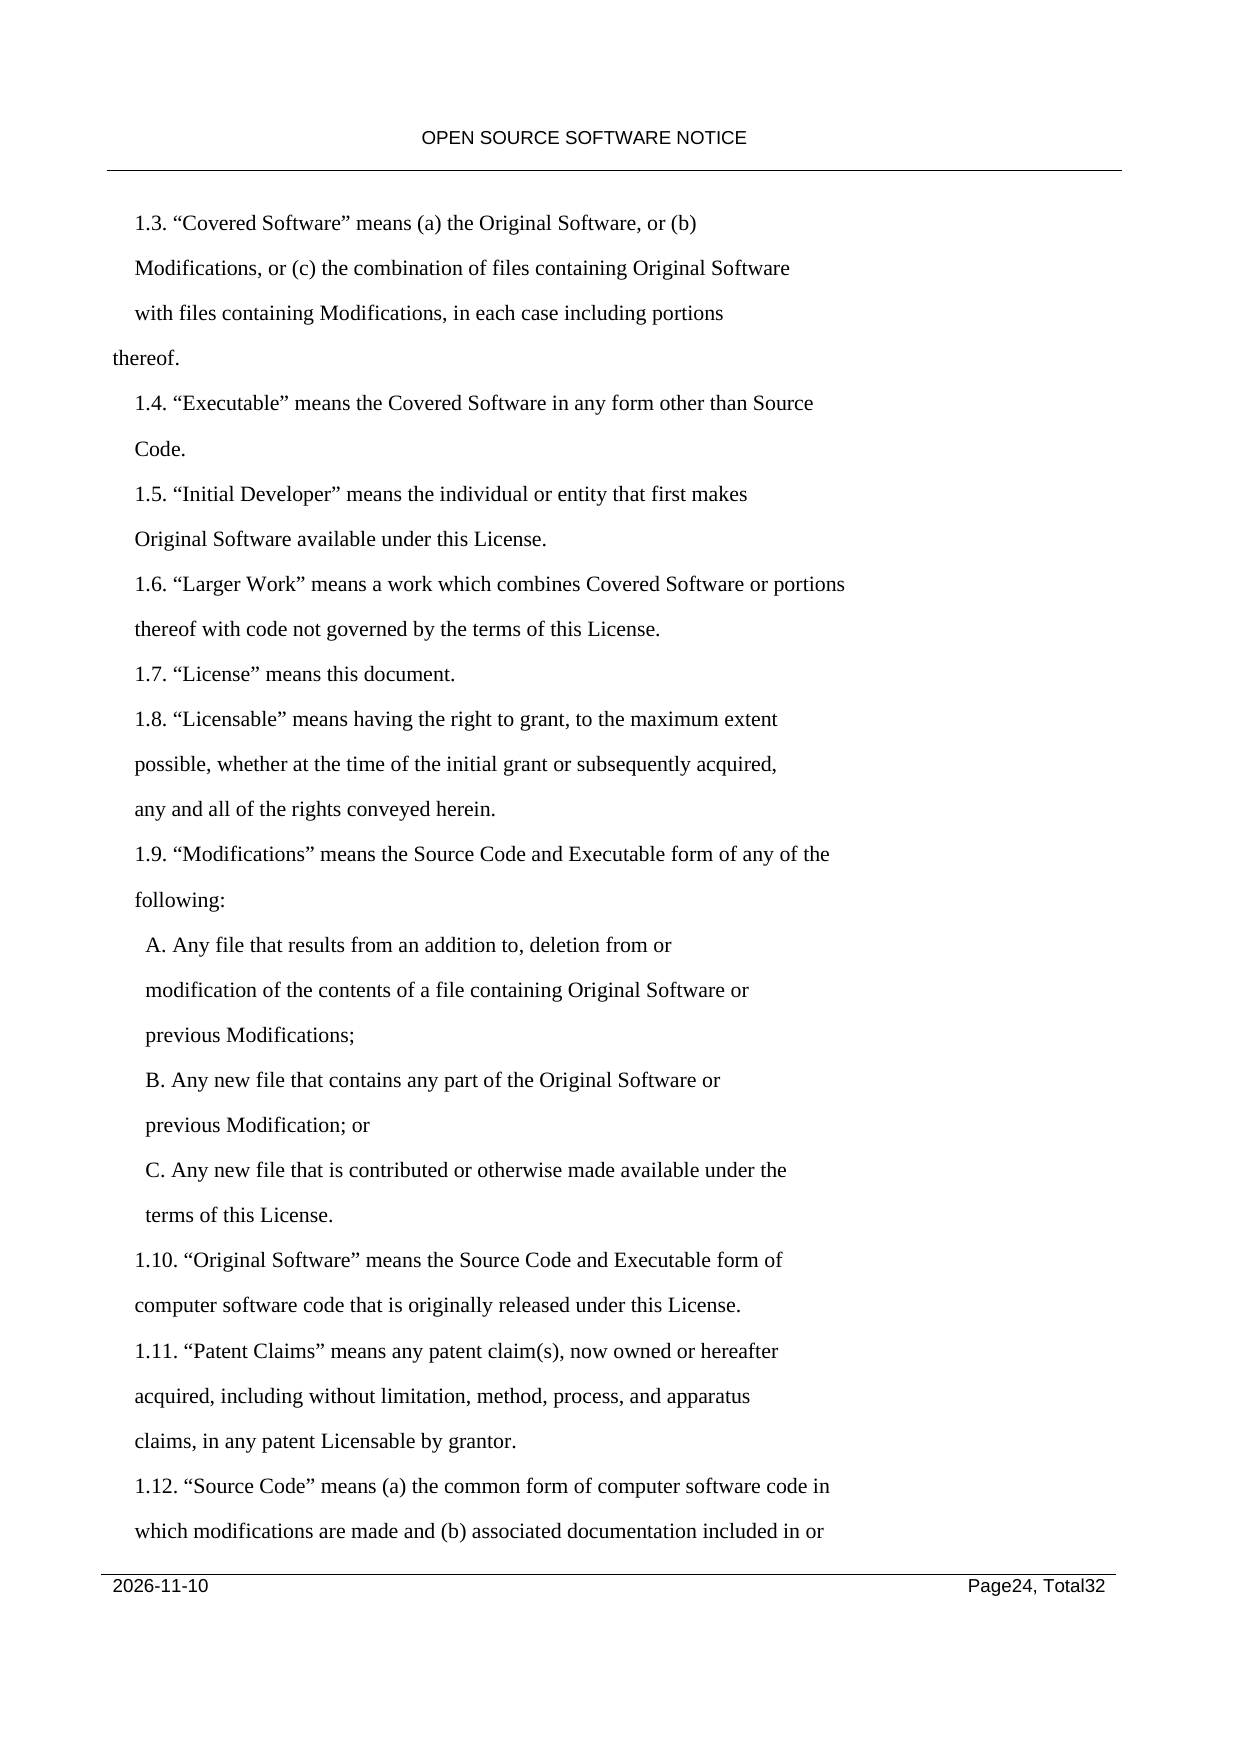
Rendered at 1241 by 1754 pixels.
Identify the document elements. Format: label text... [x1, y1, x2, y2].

text A. Any file that results from an addition to, deletion from or [112, 928, 1128, 961]
text computer software code that is originally released under this License. [112, 1289, 1128, 1321]
text which modifications are made and (b) associated documentation included in or [112, 1514, 1128, 1547]
text any and all of the rights conveyed herein. [112, 793, 1128, 825]
text 1.3. “Covered Software” means (a) the Original Software, or (b) [112, 206, 1128, 239]
text thereof with code not governed by the terms of this License. [112, 612, 1128, 645]
text modification of the contents of a file containing Original Software or [112, 973, 1128, 1006]
text with files containing Modifications, in each case including portions [112, 297, 1128, 329]
text 1.12. “Source Code” means (a) the common form of computer software code in [112, 1469, 1128, 1502]
text previous Modifications; [112, 1018, 1128, 1051]
text C. Any new file that is contributed or otherwise made available under the [112, 1153, 1128, 1186]
text 1.10. “Original Software” means the Source Code and Executable form of [112, 1244, 1128, 1276]
text possible, whether at the time of the initial grant or subsequently acquired, [112, 748, 1128, 780]
text thereof. [112, 342, 1128, 374]
text acquired, including without limitation, method, process, and apparatus [112, 1379, 1128, 1412]
text Original Software available under this License. [112, 522, 1128, 554]
text terms of this License. [112, 1199, 1128, 1231]
text claims, in any patent Licensable by grantor. [112, 1424, 1128, 1457]
text Modifications, or (c) the combination of files containing Original Software [112, 251, 1128, 284]
text 1.9. “Modifications” means the Source Code and Executable form of any of the [112, 838, 1128, 870]
text Code. [112, 432, 1128, 464]
text 1.7. “License” means this document. [112, 657, 1128, 690]
text B. Any new file that contains any part of the Original Software or [112, 1063, 1128, 1096]
text following: [112, 883, 1128, 915]
text 1.6. “Larger Work” means a work which combines Covered Software or portions [112, 567, 1128, 600]
text 1.5. “Initial Developer” means the individual or entity that first makes [112, 477, 1128, 509]
text previous Modification; or [112, 1108, 1128, 1141]
text 1.11. “Patent Claims” means any patent claim(s), now owned or hereafter [112, 1334, 1128, 1366]
text 1.4. “Executable” means the Covered Software in any form other than Source [112, 387, 1128, 419]
text 1.8. “Licensable” means having the right to grant, to the maximum extent [112, 702, 1128, 735]
